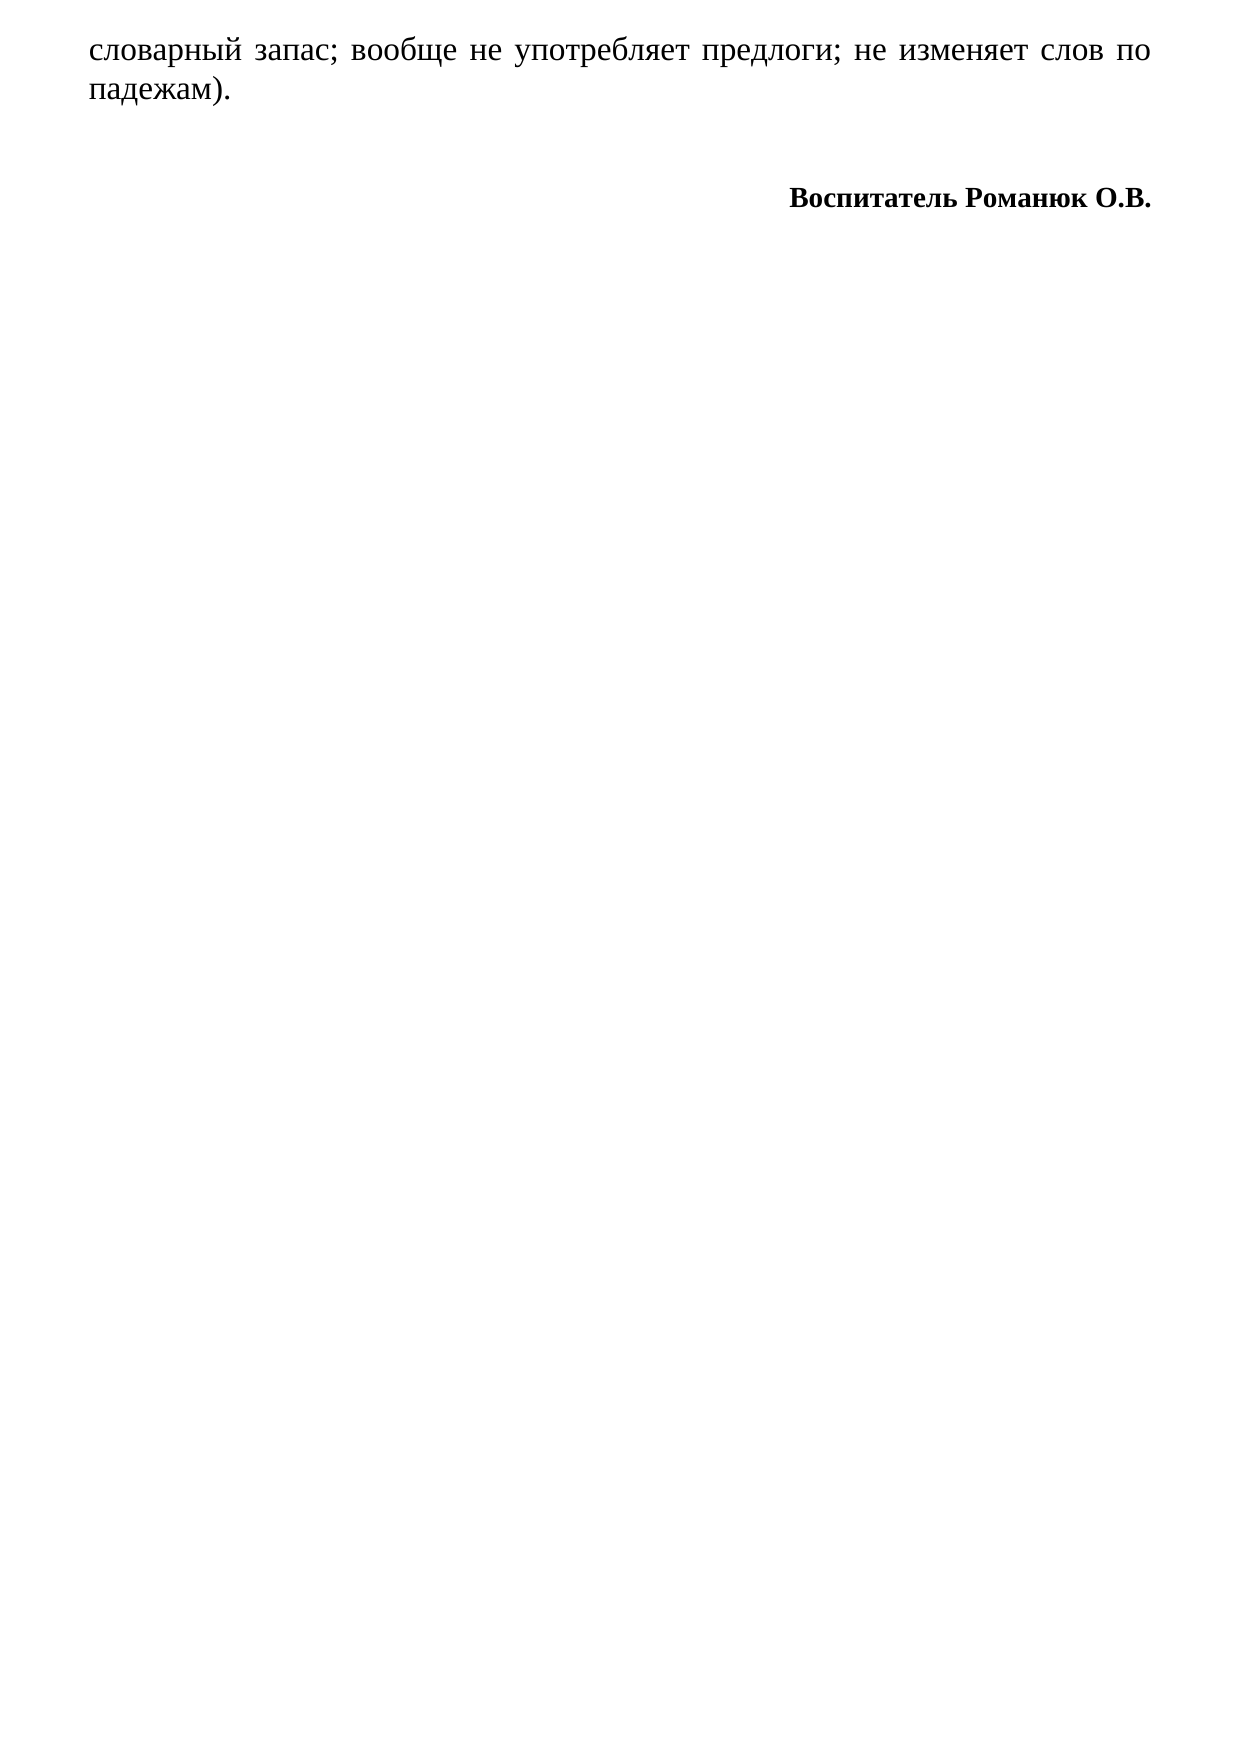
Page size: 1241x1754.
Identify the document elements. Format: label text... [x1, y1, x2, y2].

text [89, 29, 1152, 106]
text Воспитатель Романюк О.В. [89, 180, 1152, 214]
